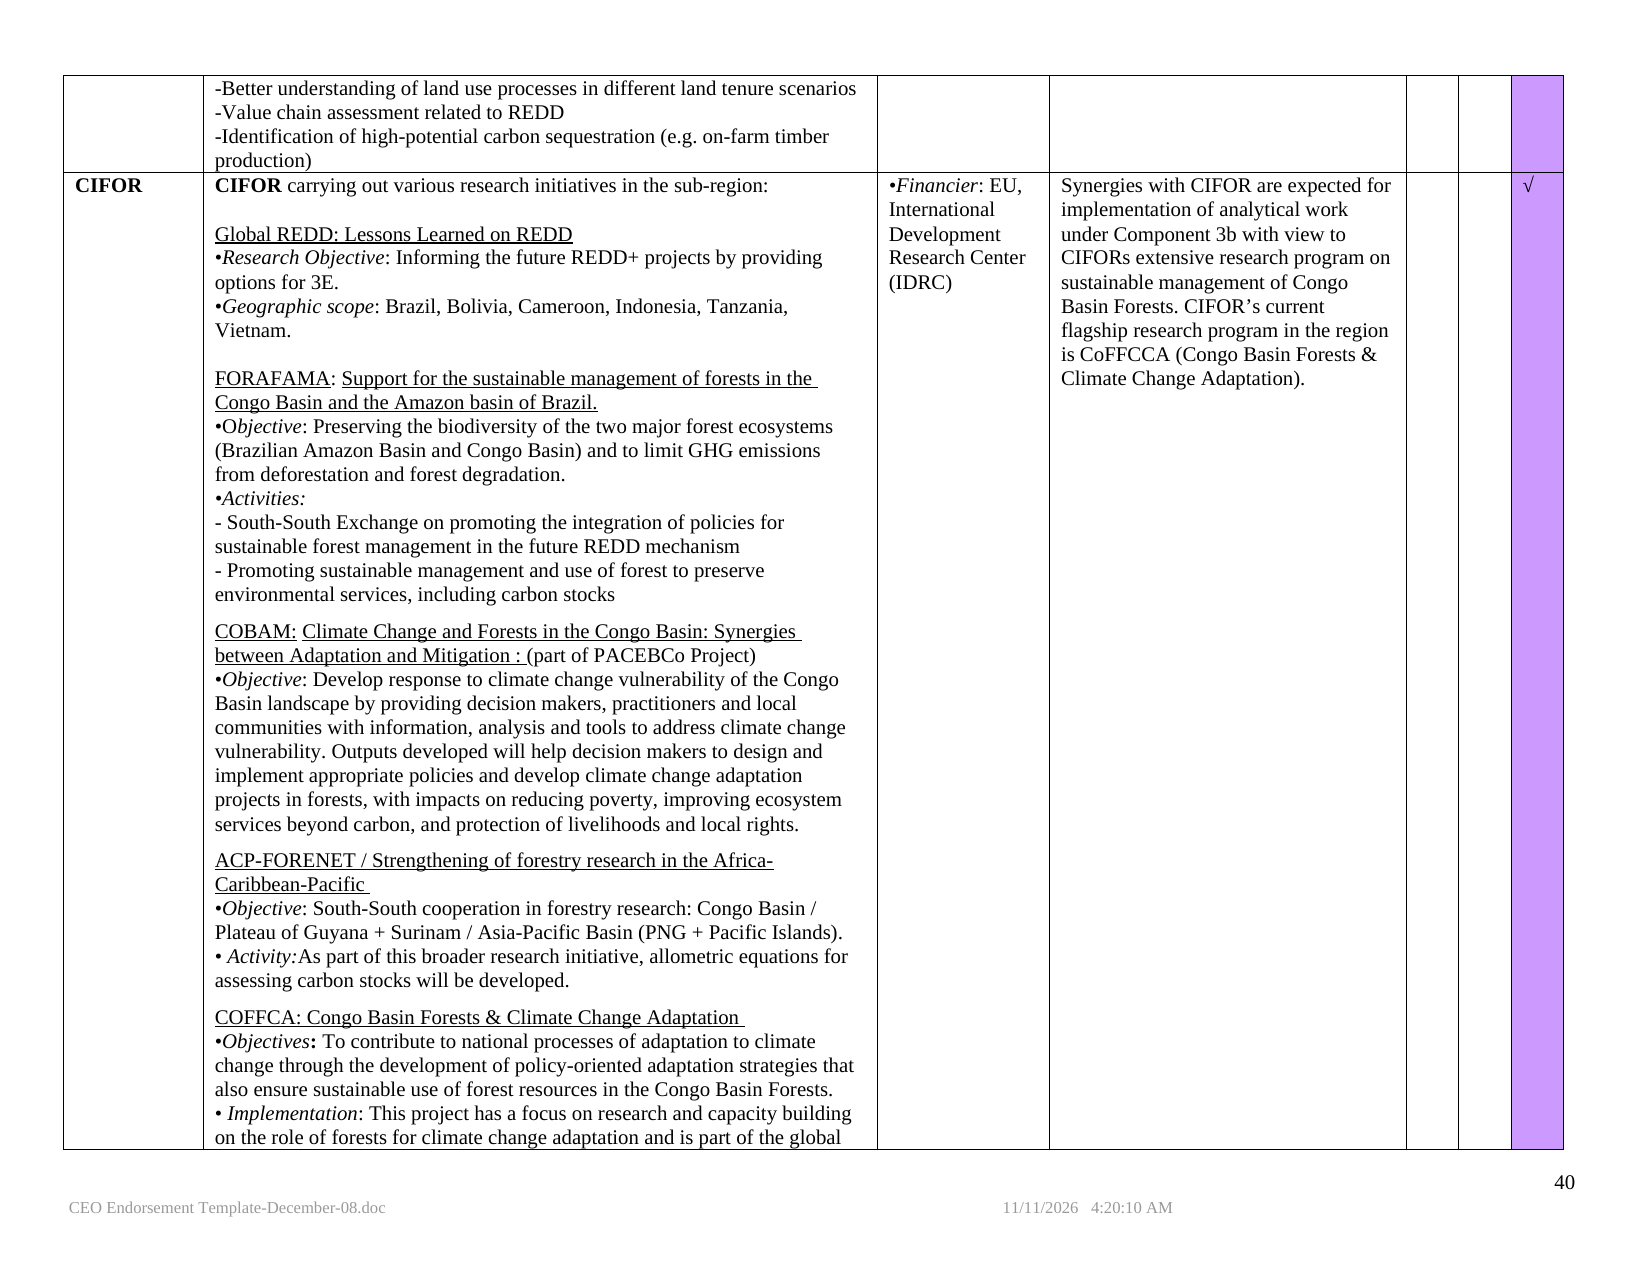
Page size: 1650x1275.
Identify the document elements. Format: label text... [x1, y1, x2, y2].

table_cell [878, 173, 1049, 1149]
table_cell [1459, 173, 1511, 1149]
table_cell √ [1512, 173, 1563, 1149]
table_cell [64, 76, 203, 172]
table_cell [204, 76, 877, 172]
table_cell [1050, 173, 1406, 1149]
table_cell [878, 76, 1049, 172]
table_cell [1407, 76, 1458, 172]
table_cell [1459, 76, 1511, 172]
table_cell [1407, 173, 1458, 1149]
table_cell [204, 173, 877, 1149]
table_cell CIFOR [64, 173, 203, 1149]
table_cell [1050, 76, 1406, 172]
table_cell √ [1512, 76, 1563, 172]
